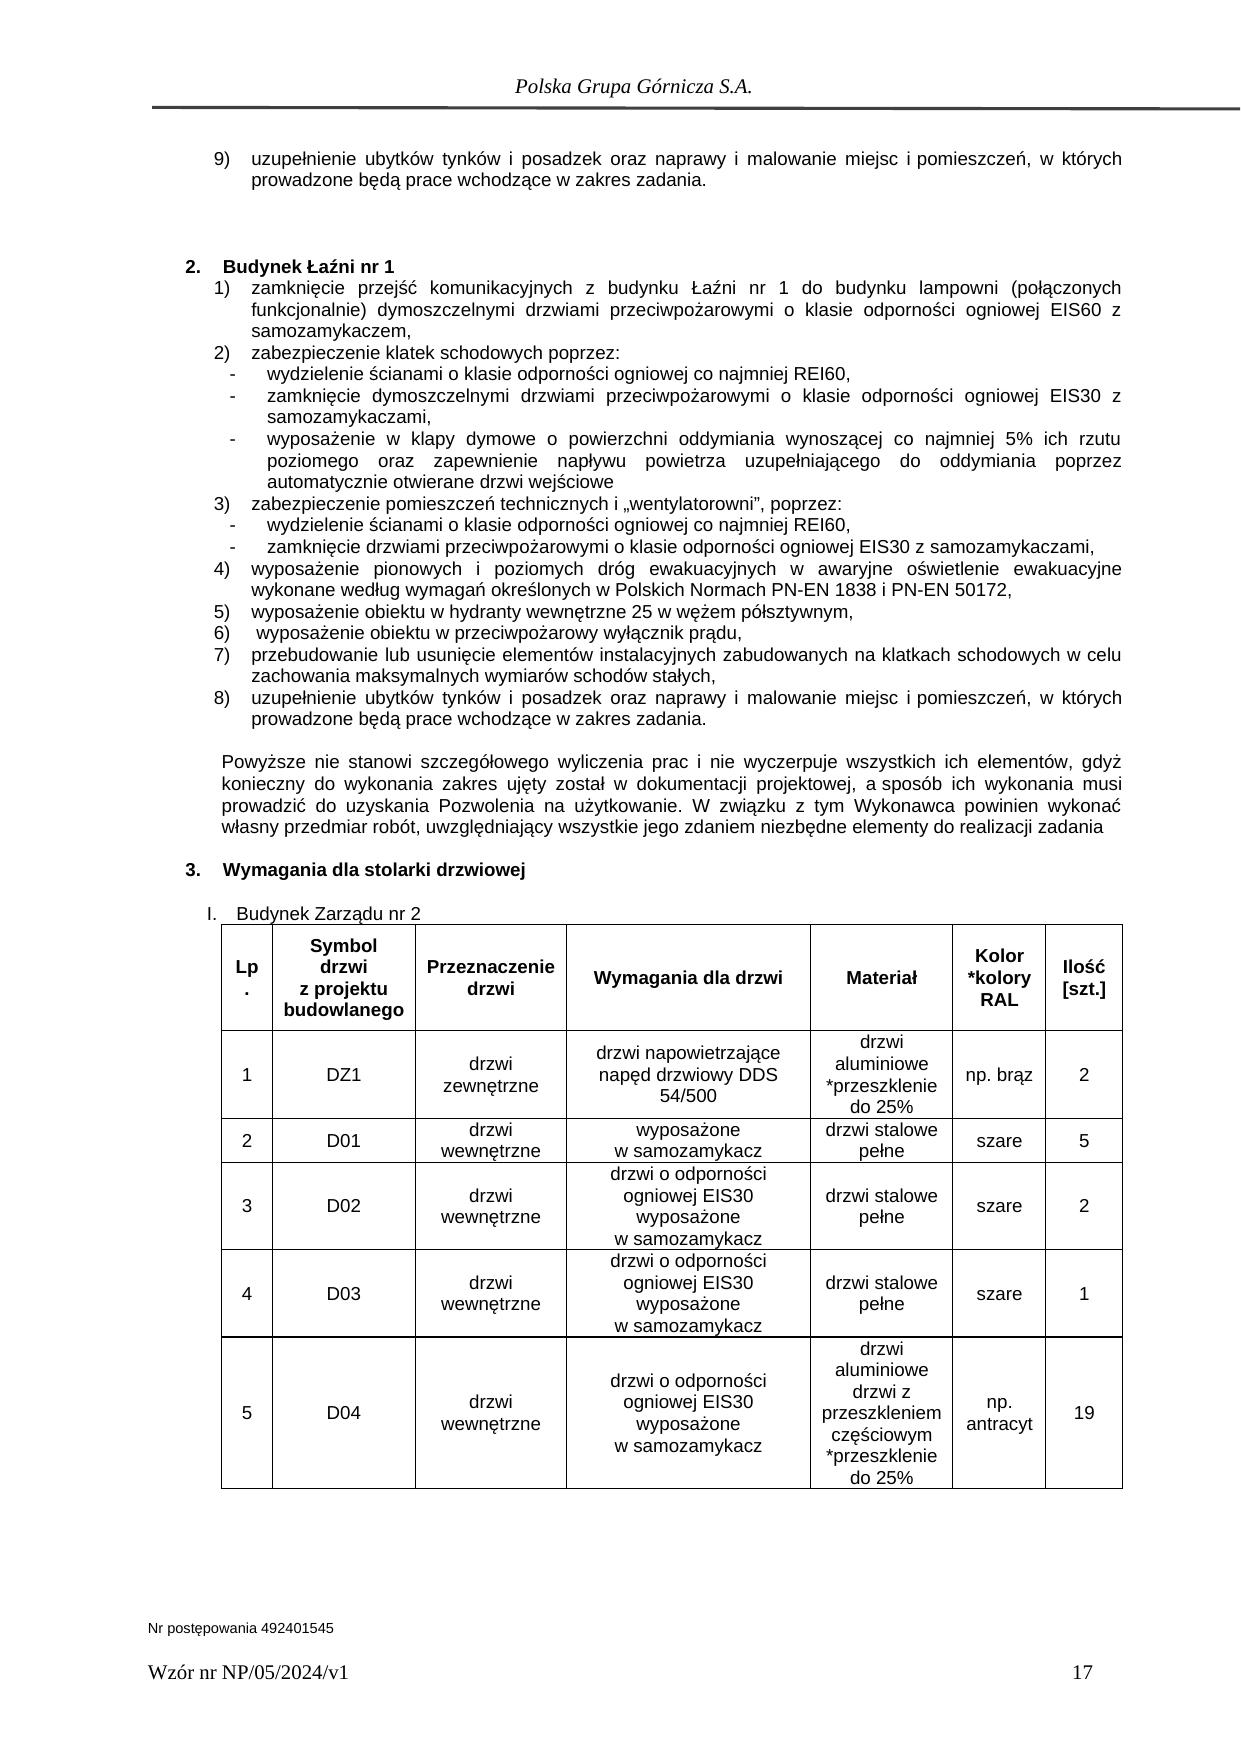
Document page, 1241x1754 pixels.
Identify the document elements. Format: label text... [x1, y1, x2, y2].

text Powyższe nie stanowi szczegółowego wyliczenia prac i nie wyczerpuje wszystkich ich elementów, gdyż konieczny do wykonania zakres ujęty został w dokumentacji projektowej, a sposób ich wykonania musi prowadzić do uzyskania Pozwolenia na użytkowanie. W związku z tym Wykonawca powinien wykonać własny przedmiar robót, uwzględniający wszystkie jego zdaniem niezbędne elementy do realizacji zadania [221, 751, 1122, 838]
table_cell drzwi stalowe pełne [811, 1119, 952, 1162]
list wyposażenie obiektu w hydranty wewnętrzne 25 w wężem półsztywnym, [213, 600, 1122, 622]
table_cell drzwi aluminiowe *przeszklenie do 25% [811, 1031, 952, 1118]
table_cell 5 [222, 1338, 272, 1488]
table_cell 4 [222, 1250, 272, 1336]
table_cell D01 [273, 1119, 415, 1162]
list przebudowanie lub usunięcie elementów instalacyjnych zabudowanych na klatkach schodowych w celu zachowania maksymalnych wymiarów schodów stałych, [213, 643, 1122, 687]
table_cell 1 [222, 1031, 272, 1118]
list wyposażenie obiektu w przeciwpożarowy wyłącznik prądu, [213, 622, 1122, 643]
table_cell drzwi o odporności ogniowej EIS30 wyposażone w samozamykacz [567, 1250, 810, 1336]
list zamknięcie przejść komunikacyjnych z budynku Łaźni nr 1 do budynku lampowni (połączonych funkcjonalnie) dymoszczelnymi drzwiami przeciwpożarowymi o klasie odporności ogniowej EIS60 z samozamykaczem, [213, 277, 1122, 342]
table_cell 19 [1046, 1338, 1122, 1488]
table_header Kolor *kolory RAL [953, 925, 1045, 1030]
table_cell D03 [273, 1250, 415, 1336]
table_cell szare [953, 1163, 1045, 1249]
table_cell np. antracyt [953, 1338, 1045, 1488]
list uzupełnienie ubytków tynków i posadzek oraz naprawy i malowanie miejsc i pomieszczeń, w których prowadzone będą prace wchodzące w zakres zadania. [213, 148, 1122, 191]
list Budynek Zarządu nr 2 [207, 902, 1122, 924]
table_cell drzwi zewnętrzne [416, 1031, 566, 1118]
list zabezpieczenie pomieszczeń technicznych i „wentylatorowni”, poprzez: [213, 493, 1122, 514]
list zamknięcie drzwiami przeciwpożarowymi o klasie odporności ogniowej EIS30 z samozamykaczami, [229, 536, 1122, 557]
table_header Ilość [szt.] [1046, 925, 1122, 1030]
table_cell drzwi o odporności ogniowej EIS30 wyposażone w samozamykacz [567, 1163, 810, 1249]
table_cell szare [953, 1119, 1045, 1162]
table_cell drzwi stalowe pełne [811, 1163, 952, 1249]
table_cell D02 [273, 1163, 415, 1249]
list wyposażenie w klapy dymowe o powierzchni oddymiania wynoszącej co najmniej 5% ich rzutu poziomego oraz zapewnienie napływu powietrza uzupełniającego do oddymiania poprzez automatycznie otwierane drzwi wejściowe [229, 428, 1122, 493]
table_cell wyposażone w samozamykacz [567, 1119, 810, 1162]
table_cell drzwi napowietrzające napęd drzwiowy DDS 54/500 [567, 1031, 810, 1118]
table_header Materiał [811, 925, 952, 1030]
list zamknięcie dymoszczelnymi drzwiami przeciwpożarowymi o klasie odporności ogniowej EIS30 z samozamykaczami, [229, 385, 1122, 428]
table_cell drzwi wewnętrzne [416, 1163, 566, 1249]
list wydzielenie ścianami o klasie odporności ogniowej co najmniej REI60, [229, 363, 1122, 385]
table_cell D04 [273, 1338, 415, 1488]
table_cell 3 [222, 1163, 272, 1249]
table_header Wymagania dla drzwi [567, 925, 810, 1030]
table_cell drzwi wewnętrzne [416, 1119, 566, 1162]
list wyposażenie pionowych i poziomych dróg ewakuacyjnych w awaryjne oświetlenie ewakuacyjne wykonane według wymagań określonych w Polskich Normach PN-EN 1838 i PN-EN 50172, [213, 557, 1122, 600]
table_cell drzwi wewnętrzne [416, 1250, 566, 1336]
list Budynek Łaźni nr 1 [185, 255, 1122, 277]
table_cell drzwi stalowe pełne [811, 1250, 952, 1336]
list Wymagania dla stolarki drzwiowej [185, 859, 1122, 881]
list uzupełnienie ubytków tynków i posadzek oraz naprawy i malowanie miejsc i pomieszczeń, w których prowadzone będą prace wchodzące w zakres zadania. [213, 687, 1122, 730]
table_cell szare [953, 1250, 1045, 1336]
table_cell drzwi wewnętrzne [416, 1338, 566, 1488]
table_cell np. brąz [953, 1031, 1045, 1118]
table_cell drzwi aluminiowe drzwi z przeszkleniem częściowym *przeszklenie do 25% [811, 1338, 952, 1488]
table_cell 2 [1046, 1163, 1122, 1249]
table_header Lp. [222, 925, 272, 1030]
table_cell DZ1 [273, 1031, 415, 1118]
table_header Symbol drzwi z projektu budowlanego [273, 925, 415, 1030]
table_header Przeznaczenie drzwi [416, 925, 566, 1030]
table_cell drzwi o odporności ogniowej EIS30 wyposażone w samozamykacz [567, 1338, 810, 1488]
list wydzielenie ścianami o klasie odporności ogniowej co najmniej REI60, [229, 514, 1122, 536]
table_cell 5 [1046, 1119, 1122, 1162]
table_cell 2 [1046, 1031, 1122, 1118]
table_cell 1 [1046, 1250, 1122, 1336]
table_cell 2 [222, 1119, 272, 1162]
list zabezpieczenie klatek schodowych poprzez: [213, 342, 1122, 363]
